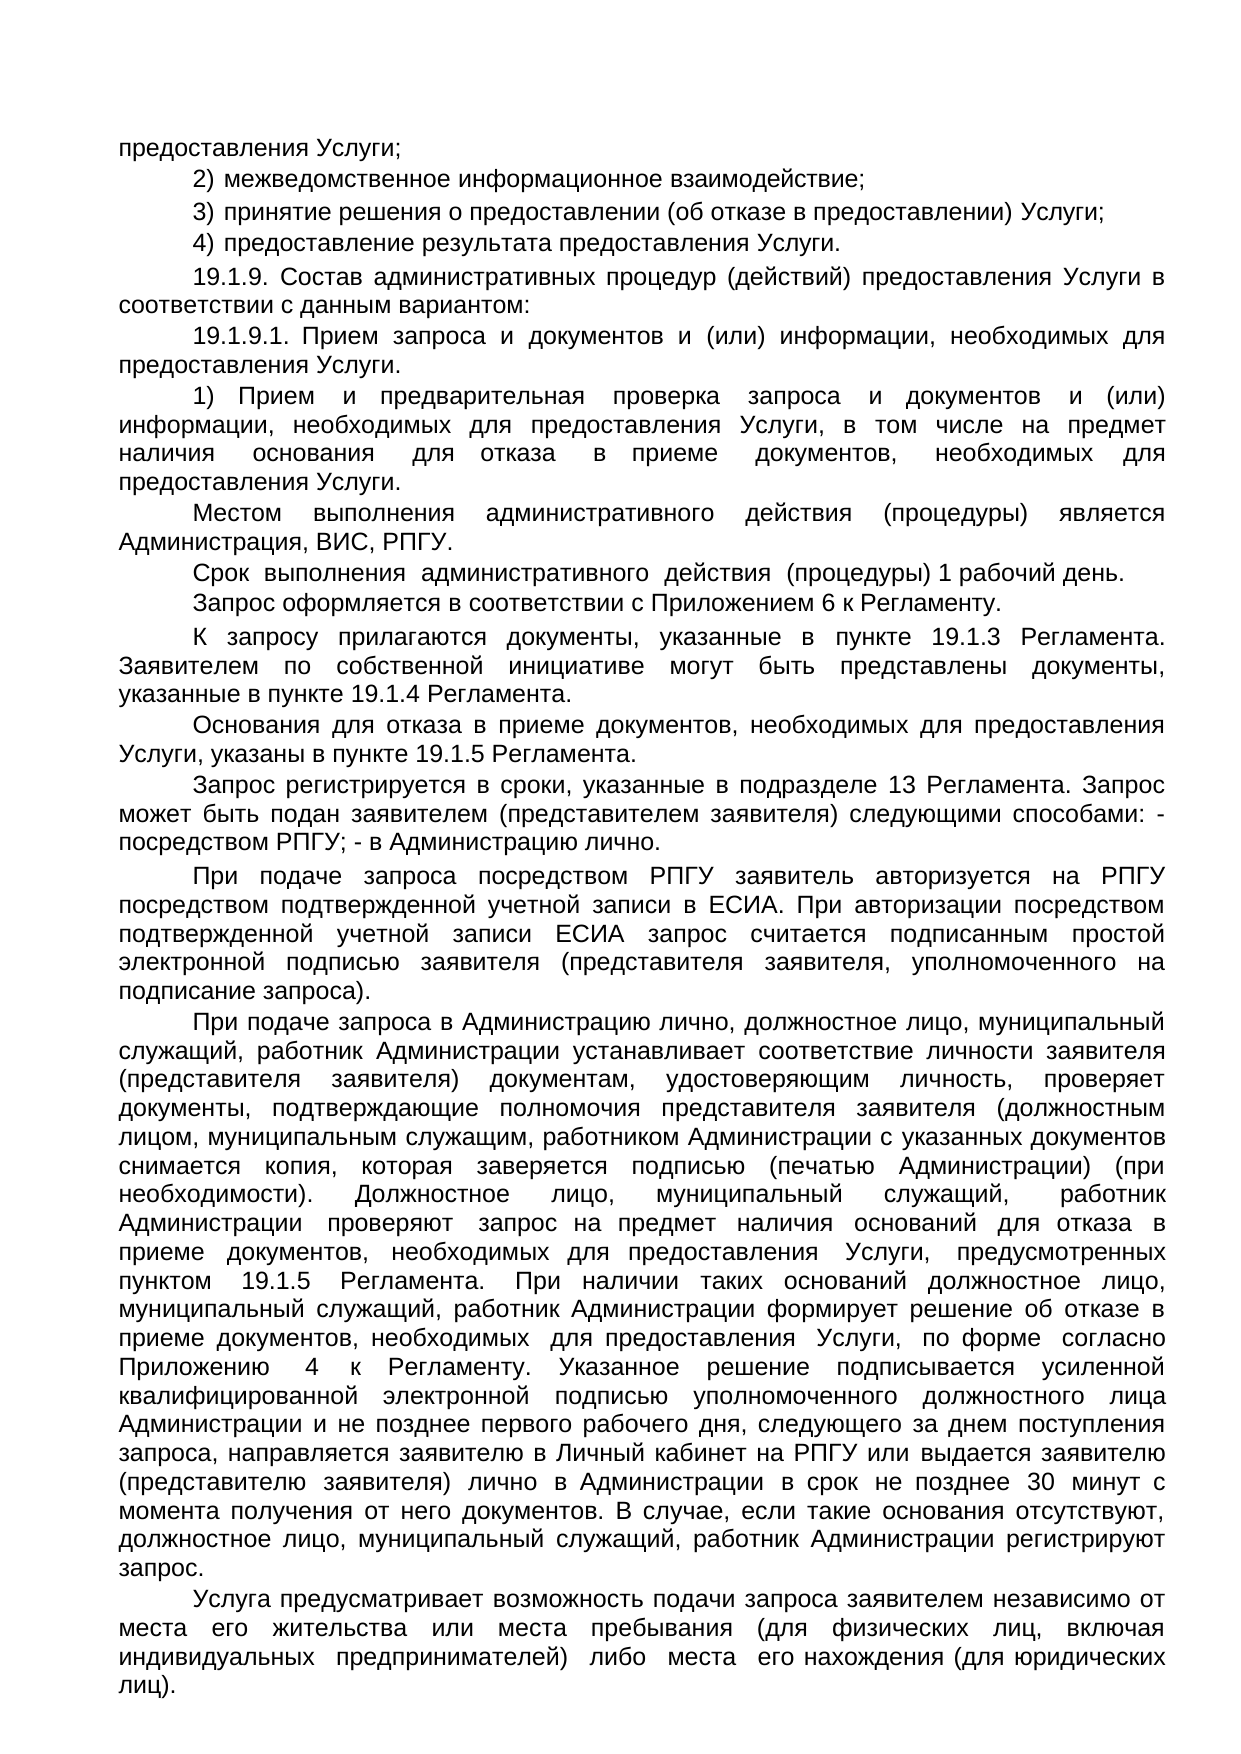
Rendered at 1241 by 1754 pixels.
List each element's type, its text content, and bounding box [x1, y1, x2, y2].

list межведомственное информационное взаимодействие; [192, 164, 1166, 192]
list предоставление результата предоставления Услуги. [192, 228, 1166, 257]
text При подаче запроса в Администрацию лично, должностное лицо, муниципальный служащий, работник Администрации устанавливает соответствие личности заявителя (представителя заявителя) документам, удостоверяющим личность, проверяет документы, подтверждающие полномочия представителя заявителя (должностным лицом, муниципальным служащим, работником Администрации с указанных документов снимается копия, которая заверяется подписью (печатью Администрации) (при необходимости). Должностное лицо, муниципальный служащий, работник Администрации проверяют запрос на предмет наличия оснований для отказа в приеме документов, необходимых для предоставления Услуги, предусмотренных пунктом 19.1.5 Регламента. При наличии таких оснований должностное лицо, муниципальный служащий, работник Администрации формирует решение об отказе в приеме документов, необходимых для предоставления Услуги, по форме согласно Приложению 4 к Регламенту. Указанное решение подписывается усиленной квалифицированной электронной подписью уполномоченного должностного лица Администрации и не позднее первого рабочего дня, следующего за днем поступления запроса, направляется заявителю в Личный кабинет на РПГУ или выдается заявителю (представителю заявителя) лично в Администрации в срок не позднее 30 минут с момента получения от него документов. В случае, если такие основания отсутствуют, должностное лицо, муниципальный служащий, работник Администрации регистрируют запрос. [118, 1007, 1166, 1582]
text При подаче запроса посредством РПГУ заявитель авторизуется на РПГУ посредством подтвержденной учетной записи в ЕСИА. При авторизации посредством подтвержденной учетной записи ЕСИА запрос считается подписанным простой электронной подписью заявителя (представителя заявителя, уполномоченного на подписание запроса). [118, 861, 1166, 1005]
list принятие решения о предоставлении (об отказе в предоставлении) Услуги; [118, 197, 1166, 226]
text Услуга предусматривает возможность подачи запроса заявителем независимо от места его жительства или места пребывания (для физических лиц, включая индивидуальных предпринимателей) либо места его нахождения (для юридических лиц). [118, 1584, 1166, 1699]
text Основания для отказа в приеме документов, необходимых для предоставления Услуги, указаны в пункте 19.1.5 Регламента. [118, 710, 1166, 768]
text К запросу прилагаются документы, указанные в пункте 19.1.3 Регламента. Заявителем по собственной инициативе могут быть представлены документы, указанные в пункте 19.1.4 Регламента. [118, 622, 1166, 708]
text Местом выполнения административного действия (процедуры) является Администрация, ВИС, РПГУ. [118, 498, 1166, 555]
text Запрос оформляется в соответствии с Приложением 6 к Регламенту. [192, 588, 1166, 617]
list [118, 133, 1166, 162]
text Срок выполнения административного действия (процедуры) 1 рабочий день. [118, 557, 1166, 586]
list Прием запроса и документов и (или) информации, необходимых для предоставления Услуги. [118, 321, 1166, 379]
text Запрос регистрируется в сроки, указанные в подразделе 13 Регламента. Запрос может быть подан заявителем (представителем заявителя) следующими способами: - посредством РПГУ; - в Администрацию лично. [118, 770, 1166, 856]
text 1) Прием и предварительная проверка запроса и документов и (или) информации, необходимых для предоставления Услуги, в том числе на предмет наличия основания для отказа в приеме документов, необходимых для предоставления Услуги. [118, 381, 1166, 496]
list Состав административных процедур (действий) предоставления Услуги в соответствии с данным вариантом: [118, 262, 1166, 319]
